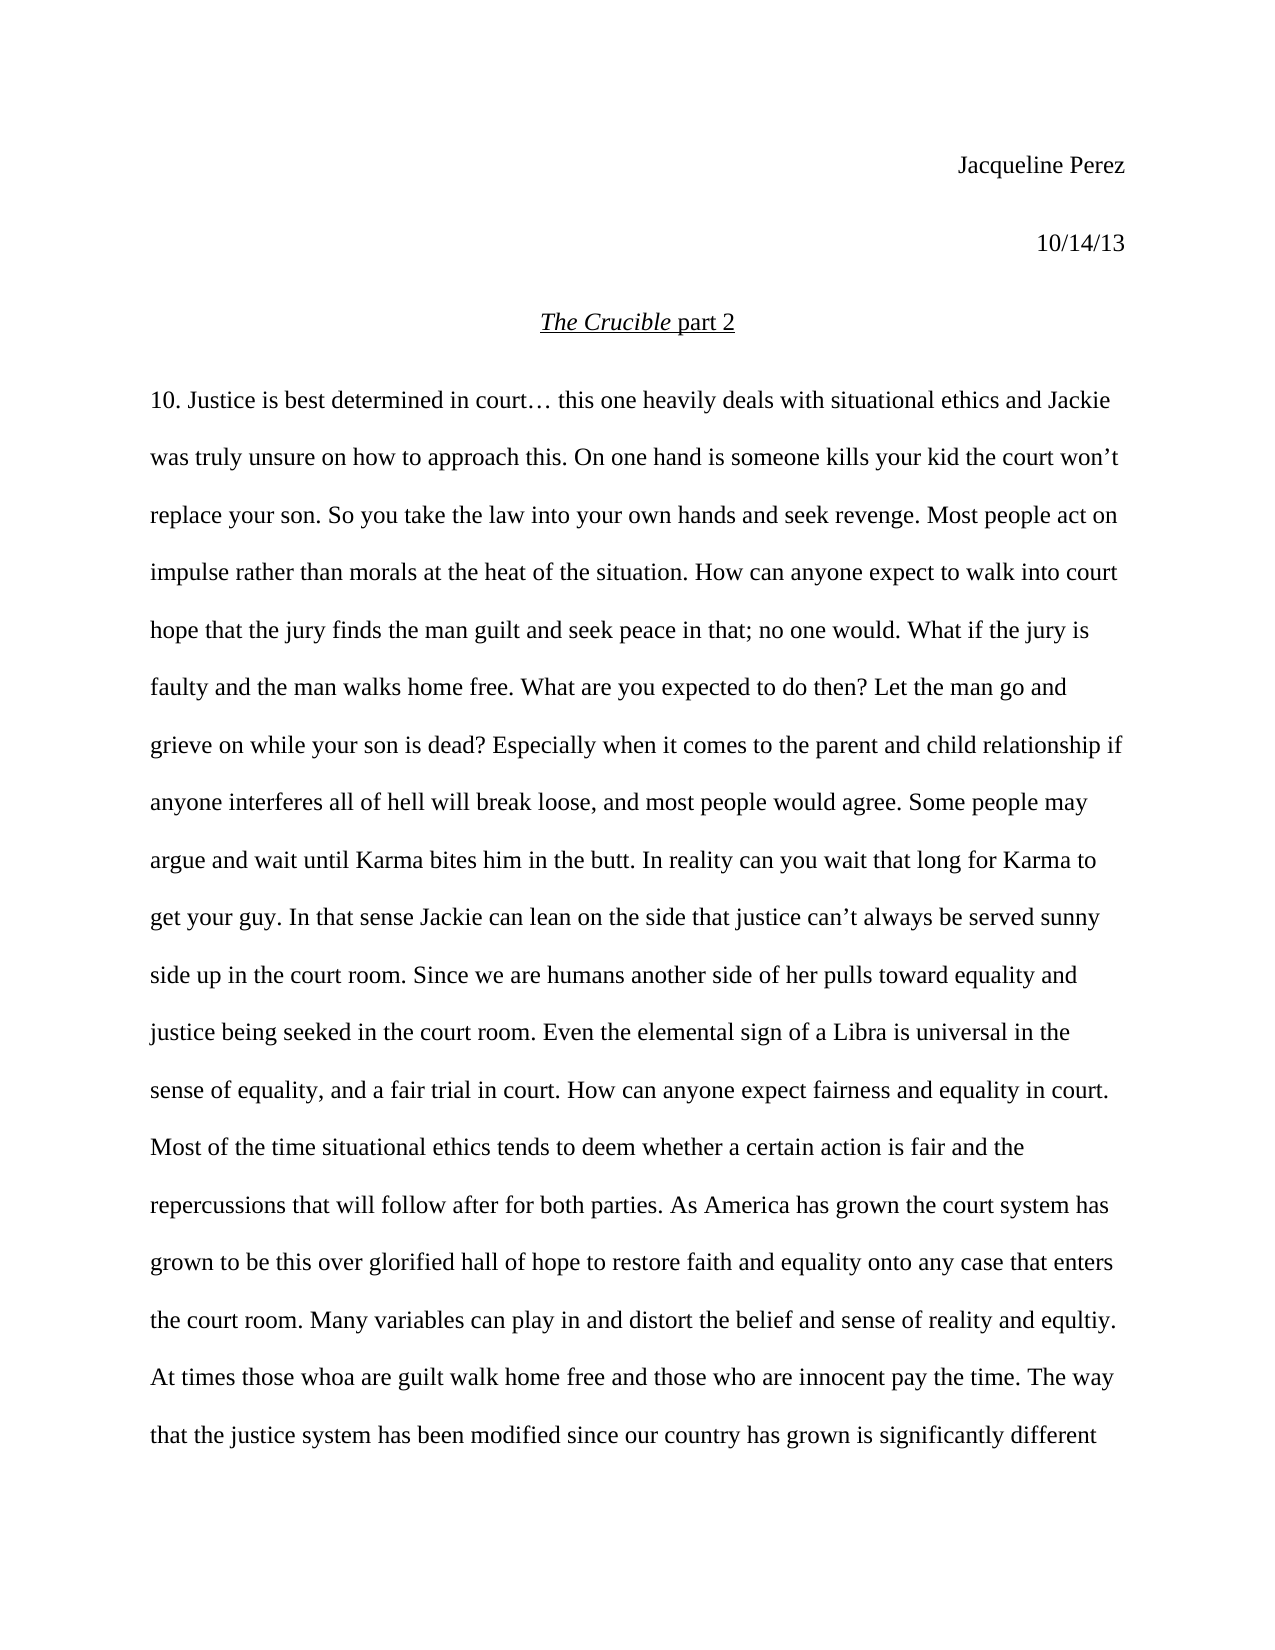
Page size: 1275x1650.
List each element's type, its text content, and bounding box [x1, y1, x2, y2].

text 10/14/13 [150, 228, 1125, 257]
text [150, 385, 1125, 1449]
text Jacqueline Perez [150, 150, 1125, 179]
text The Crucible part 2 [150, 307, 1125, 335]
